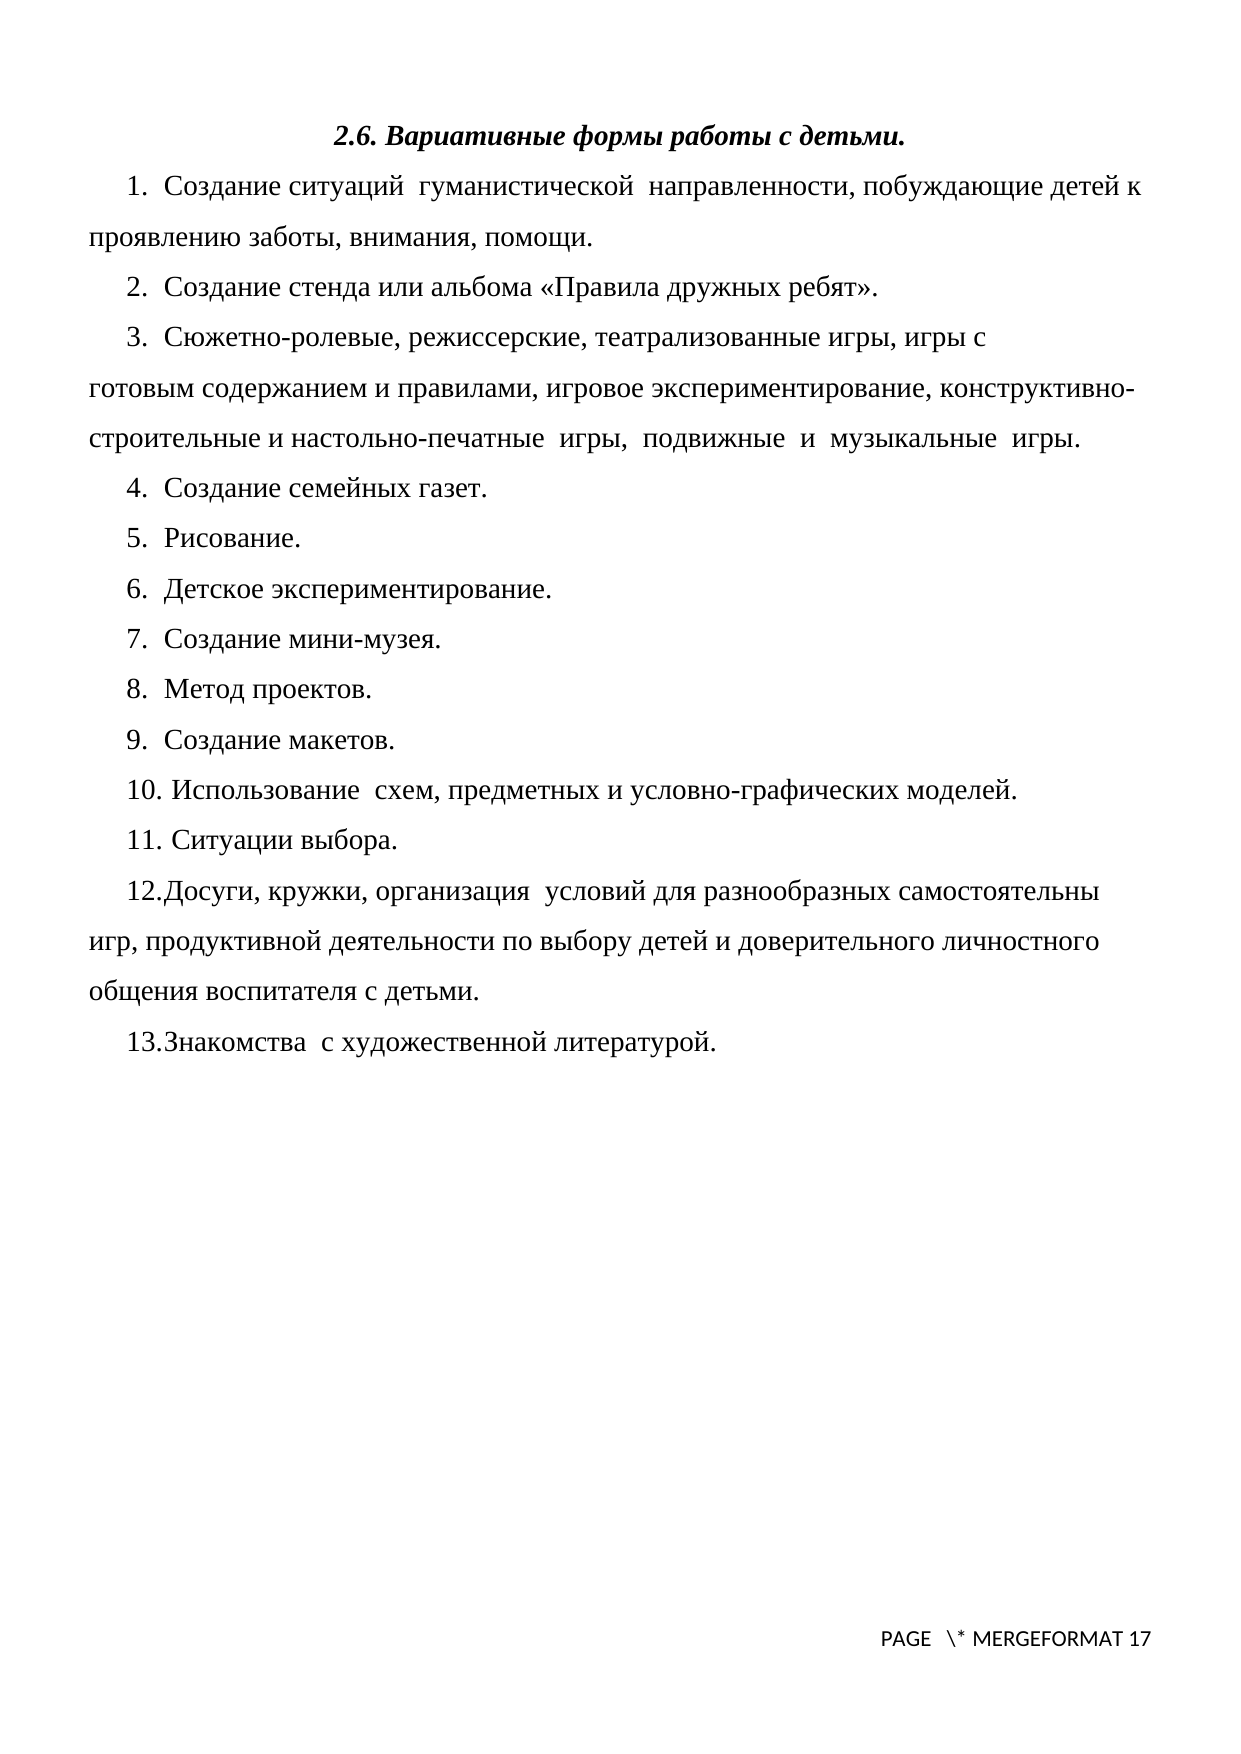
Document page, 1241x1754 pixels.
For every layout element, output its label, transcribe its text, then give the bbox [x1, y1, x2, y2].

text 2.6. Вариативные формы работы с детьми. [89, 118, 1152, 152]
text игр, продуктивной деятельности по выбору детей и доверительного личностного общения воспитателя с детьми. [89, 923, 1152, 1007]
list Досуги, кружки, организация условий для разнообразных самостоятельны [126, 873, 1152, 906]
list Метод проектов. [126, 672, 1152, 705]
list Создание стенда или альбома «Правила дружных ребят». [126, 269, 1152, 303]
list Знакомства с художественной литературой. [126, 1024, 1152, 1057]
list Использование схем, предметных и условно-графических моделей. [126, 772, 1152, 806]
list Сюжетно-ролевые, режиссерские, театрализованные игры, игры с [126, 319, 1152, 353]
list Создание мини-музея. [126, 621, 1152, 655]
list Создание ситуаций гуманистической направленности, побуждающие детей к [126, 168, 1152, 202]
text готовым содержанием и правилами, игровое экспериментирование, конструктивно-строительные и настольно-печатные игры, подвижные и музыкальные игры. [89, 370, 1152, 453]
text проявлению заботы, внимания, помощи. [89, 219, 1152, 252]
list Создание семейных газет. [126, 470, 1152, 504]
list Создание макетов. [126, 722, 1152, 755]
list Рисование. [126, 521, 1152, 554]
list Детское экспериментирование. [126, 571, 1152, 604]
list Ситуации выбора. [126, 822, 1152, 856]
